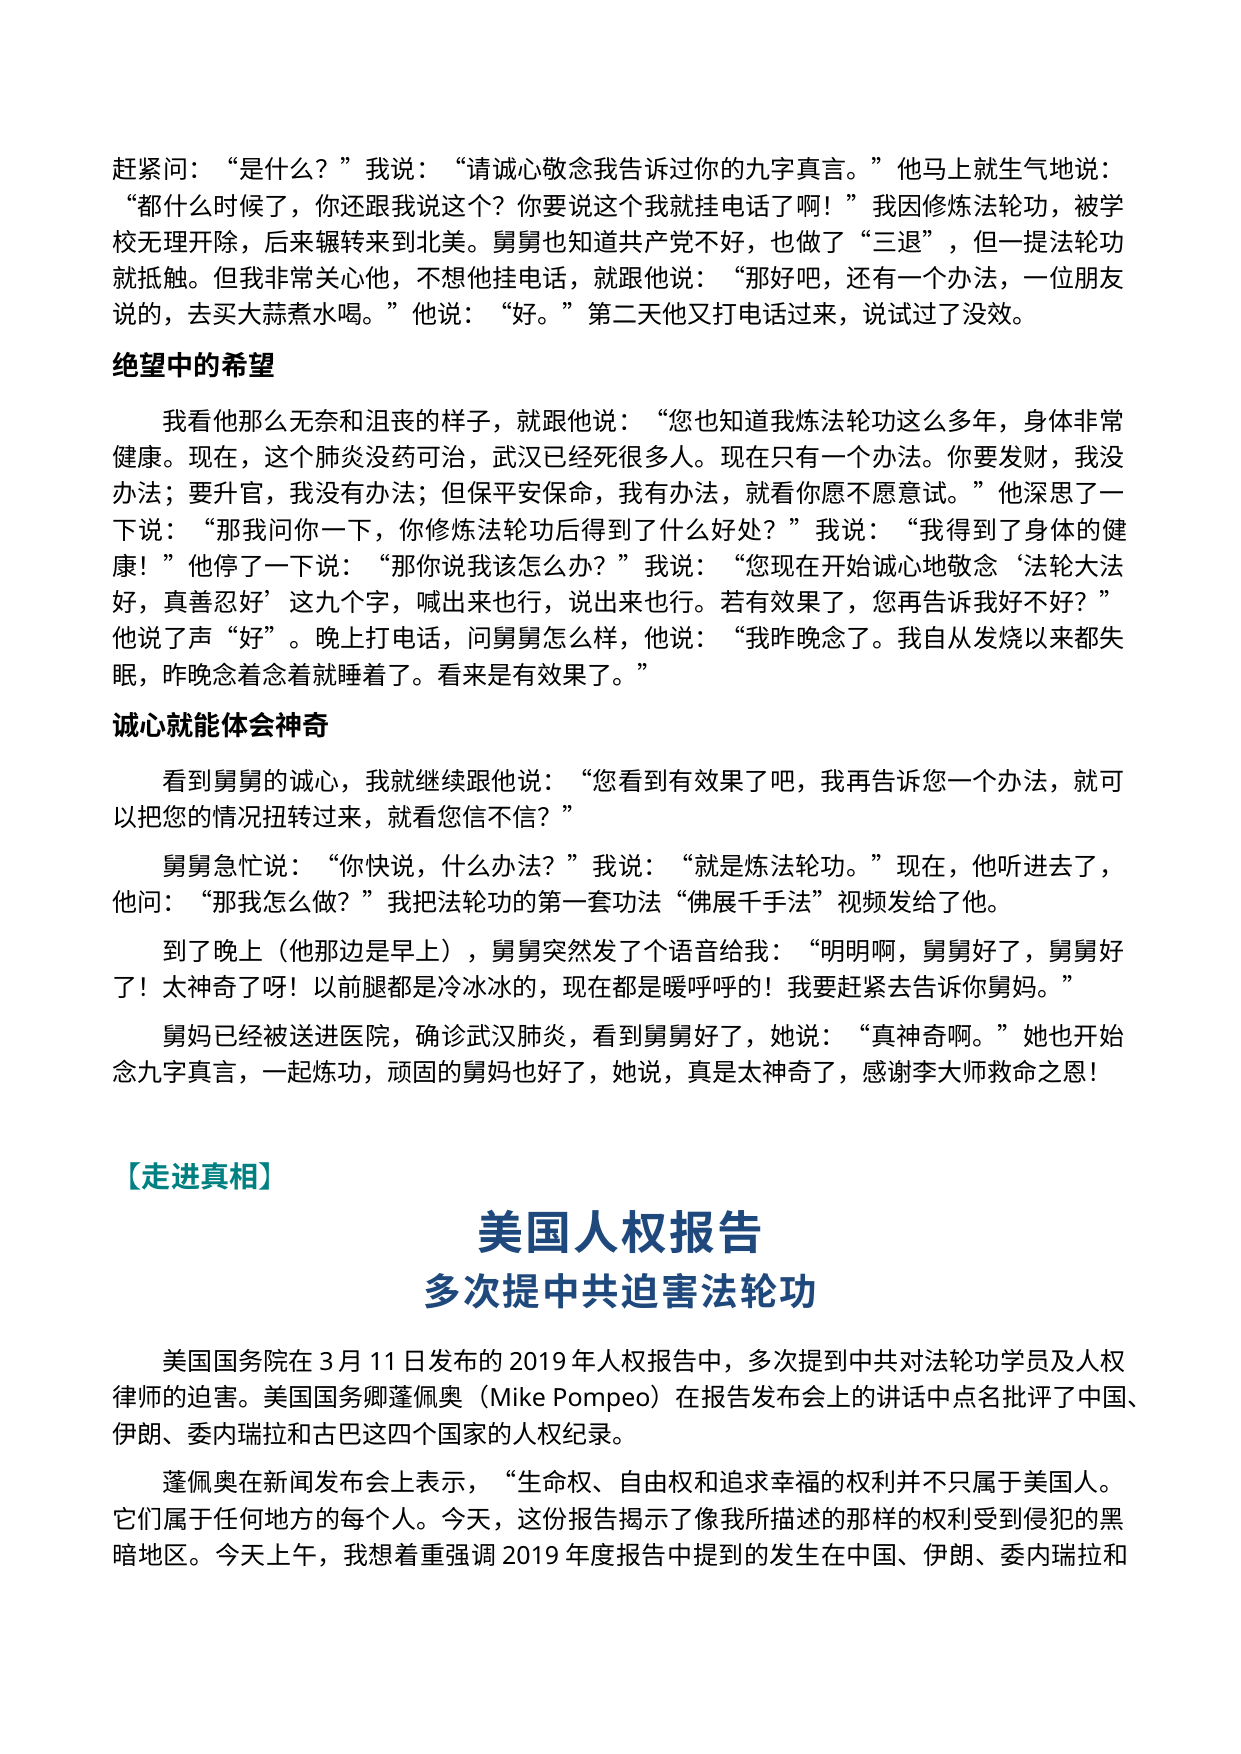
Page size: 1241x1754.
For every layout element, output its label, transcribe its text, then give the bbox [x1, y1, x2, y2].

text 看到舅舅的诚心，我就继续跟他说：“您看到有效果了吧，我再告诉您一个办法，就可以把您的情况扭转过来，就看您信不信？” [112, 761, 1128, 834]
text 我看他那么无奈和沮丧的样子，就跟他说：“您也知道我炼法轮功这么多年，身体非常健康。现在，这个肺炎没药可治，武汉已经死很多人。现在只有一个办法。你要发财，我没办法；要升官，我没有办法；但保平安保命，我有办法，就看你愿不愿意试。”他深思了一下说：“那我问你一下，你修炼法轮功后得到了什么好处？”我说：“我得到了身体的健康！”他停了一下说：“那你说我该怎么办？”我说：“您现在开始诚心地敬念‘法轮大法好，真善忍好’这九个字，喊出来也行，说出来也行。若有效果了，您再告诉我好不好？”他说了声“好”。晚上打电话，问舅舅怎么样，他说：“我昨晚念了。我自从发烧以来都失眠，昨晚念着念着就睡着了。看来是有效果了。” [112, 401, 1128, 691]
text 到了晚上（他那边是早上），舅舅突然发了个语音给我：“明明啊，舅舅好了，舅舅好了！太神奇了呀！以前腿都是冷冰冰的，现在都是暖呼呼的！我要赶紧去告诉你舅妈。” [112, 931, 1128, 1004]
text 多次提中共迫害法轮功 [112, 1262, 1128, 1317]
text 美国人权报告 [112, 1196, 1128, 1262]
text 美国国务院在3月11日发布的2019年人权报告中，多次提到中共对法轮功学员及人权律师的迫害。美国国务卿蓬佩奥（Mike Pompeo）在报告发布会上的讲话中点名批评了中国、伊朗、委内瑞拉和古巴这四个国家的人权纪录。 [112, 1342, 1128, 1450]
text 诚心就能体会神奇 [112, 704, 1128, 743]
text 绝望中的希望 [112, 344, 1128, 383]
text 舅妈已经被送进医院，确诊武汉肺炎，看到舅舅好了，她说：“真神奇啊。”她也开始念九字真言，一起炼功，顽固的舅妈也好了，她说，真是太神奇了，感谢李大师救命之恩！ [112, 1016, 1128, 1089]
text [112, 1463, 1128, 1572]
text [112, 150, 1128, 331]
text 【走进真相】 [112, 1154, 1128, 1196]
text 舅舅急忙说：“你快说，什么办法？”我说：“就是炼法轮功。”现在，他听进去了，他问：“那我怎么做？”我把法轮功的第一套功法“佛展千手法”视频发给了他。 [112, 846, 1128, 919]
